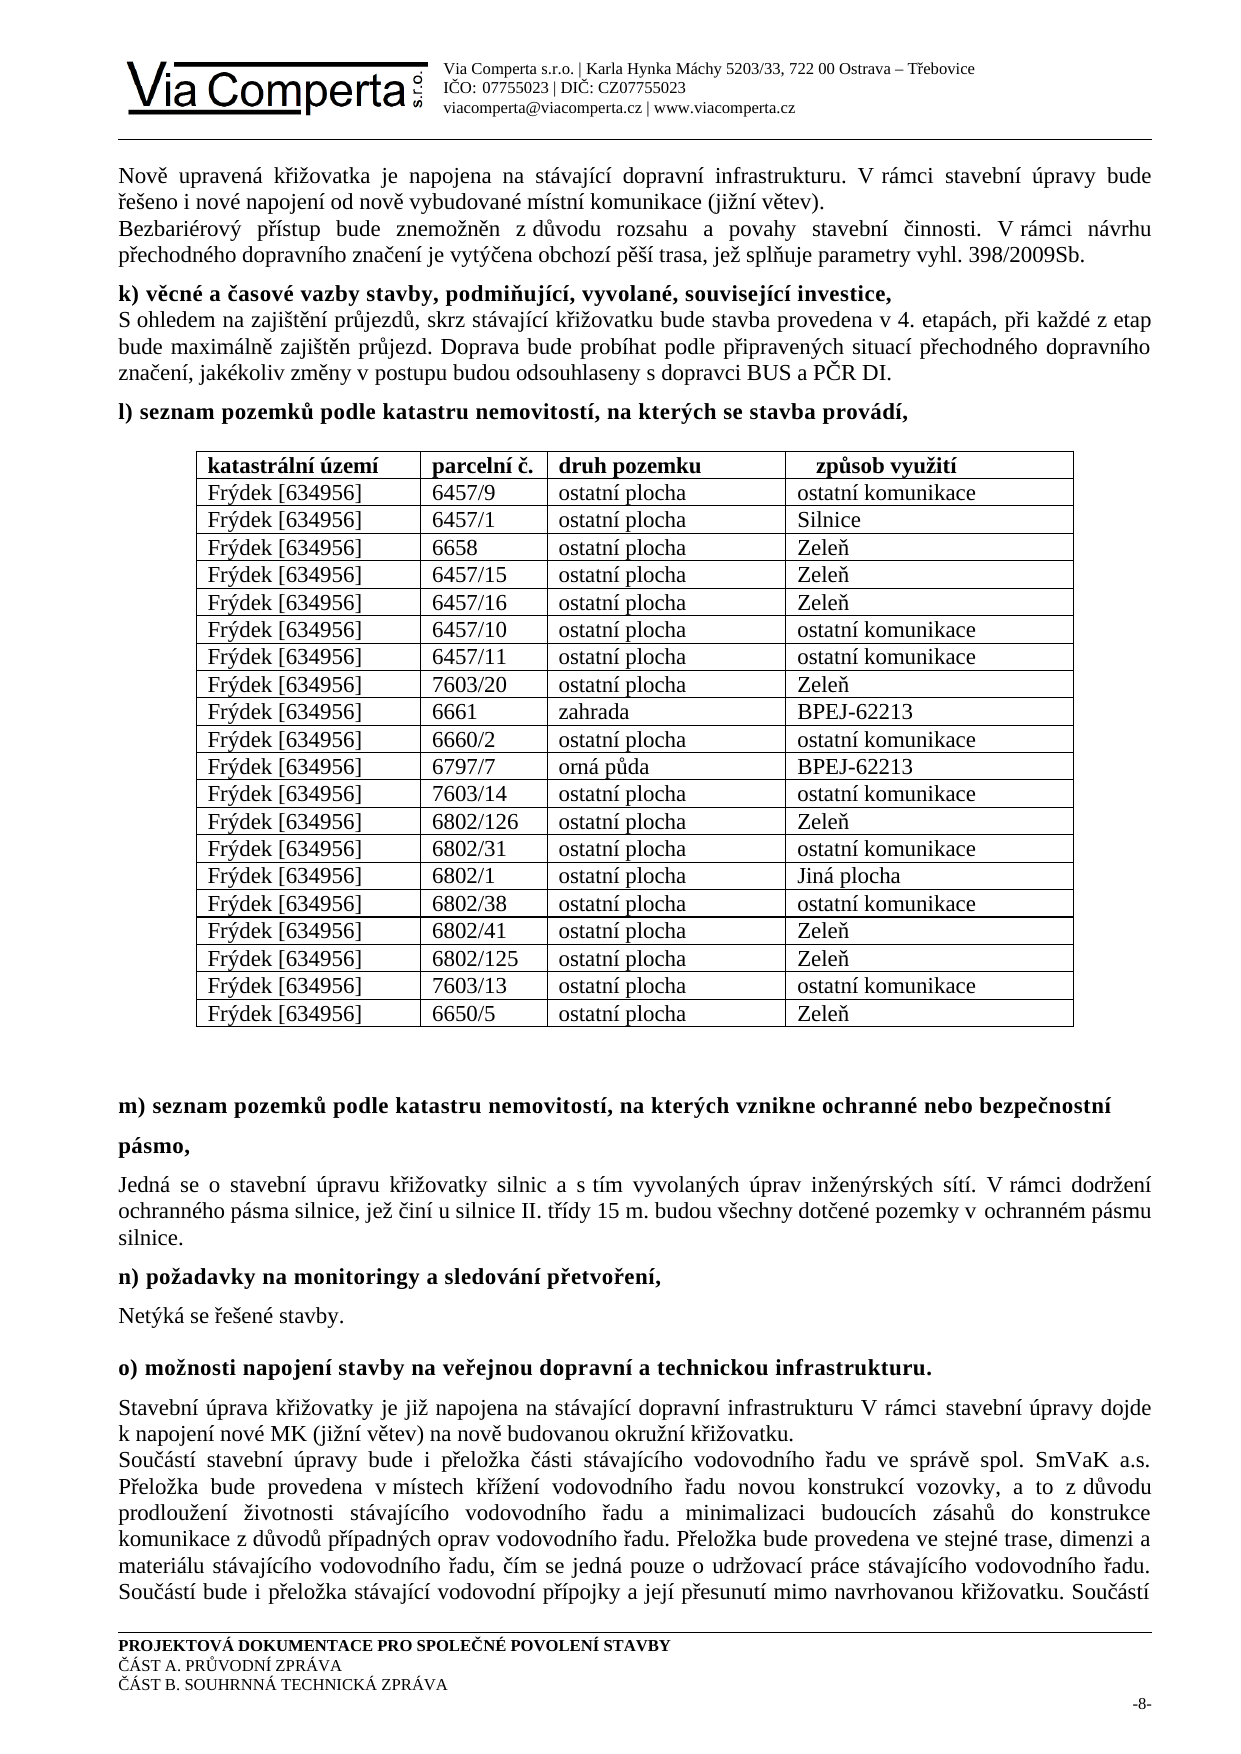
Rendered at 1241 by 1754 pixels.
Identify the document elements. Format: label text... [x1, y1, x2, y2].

text Netýká se řešené stavby. [118, 1302, 1152, 1328]
table_cell Frýdek [634956] [197, 726, 420, 752]
text Jedná se o stavební úpravu křižovatky silnic a s tím vyvolaných úprav inženýrských sítí. V rámci dodržení ochranného pásma silnice, jež činí u silnice II. třídy 15 m. budou všechny dotčené pozemky v ochranném pásmu silnice. [118, 1171, 1152, 1250]
subtitle o) možnosti napojení stavby na veřejnou dopravní a technickou infrastrukturu. [118, 1354, 1152, 1381]
table_cell BPEJ-62213 [786, 698, 1073, 724]
table_cell Zeleň [786, 945, 1073, 971]
table_cell ostatní plocha [548, 534, 785, 560]
text Nově upravená křižovatka je napojena na stávající dopravní infrastrukturu. V rámci stavební úpravy bude řešeno i nové napojení od nově vybudované místní komunikace (jižní větev). [118, 162, 1152, 215]
table_cell 6457/9 [421, 479, 547, 505]
table_cell Frýdek [634956] [197, 698, 420, 724]
table_cell ostatní plocha [548, 918, 785, 944]
text S ohledem na zajištění průjezdů, skrz stávající křižovatku bude stavba provedena v 4. etapách, při každé z etap bude maximálně zajištěn průjezd. Doprava bude probíhat podle připravených situací přechodného dopravního značení, jakékoliv změny v postupu budou odsouhlaseny s dopravci BUS a PČR DI. [118, 306, 1152, 385]
table_cell ostatní komunikace [786, 835, 1073, 862]
table_cell Frýdek [634956] [197, 945, 420, 971]
table_cell Zeleň [786, 918, 1073, 944]
table_cell 6658 [421, 534, 547, 560]
text Bezbariérový přístup bude znemožněn z důvodu rozsahu a povahy stavební činnosti. V rámci návrhu přechodného dopravního značení je vytýčena obchozí pěší trasa, jež splňuje parametry vyhl. 398/2009Sb. [118, 215, 1152, 267]
table_cell Zeleň [786, 671, 1073, 697]
table_cell ostatní plocha [548, 808, 785, 834]
table_cell ostatní plocha [548, 561, 785, 588]
table_cell Silnice [786, 506, 1073, 533]
table_cell 6457/15 [421, 561, 547, 588]
table_cell ostatní plocha [548, 644, 785, 670]
table_cell 6457/1 [421, 506, 547, 533]
table_cell Frýdek [634956] [197, 835, 420, 862]
table_header druh pozemku [548, 452, 785, 478]
table_header způsob využití [786, 452, 1073, 478]
table_cell ostatní plocha [548, 835, 785, 862]
table_cell Frýdek [634956] [197, 1000, 420, 1026]
table_cell Zeleň [786, 589, 1073, 615]
subtitle k) věcné a časové vazby stavby, podmiňující, vyvolané, související investice, [118, 280, 1152, 306]
table_cell 6661 [421, 698, 547, 724]
table_cell 6802/125 [421, 945, 547, 971]
subtitle n) požadavky na monitoringy a sledování přetvoření, [118, 1263, 1152, 1289]
table_cell 6457/11 [421, 644, 547, 670]
text Stavební úprava křižovatky je již napojena na stávající dopravní infrastrukturu V rámci stavební úpravy dojde k napojení nové MK (jižní větev) na nově budovanou okružní křižovatku. [118, 1394, 1152, 1446]
table_cell ostatní plocha [548, 671, 785, 697]
table_cell 6802/38 [421, 890, 547, 916]
table_cell Frýdek [634956] [197, 479, 420, 505]
table_header parcelní č. [421, 452, 547, 478]
table_cell ostatní komunikace [786, 479, 1073, 505]
table_cell Frýdek [634956] [197, 534, 420, 560]
table_cell Jiná plocha [786, 863, 1073, 889]
table_cell Frýdek [634956] [197, 753, 420, 779]
table_cell ostatní plocha [548, 589, 785, 615]
table_cell Zeleň [786, 1000, 1073, 1026]
table_cell Zeleň [786, 561, 1073, 588]
table_cell zahrada [548, 698, 785, 724]
picture [118, 53, 435, 126]
table_cell ostatní plocha [548, 1000, 785, 1026]
table_cell ostatní komunikace [786, 616, 1073, 642]
table_cell orná půda [548, 753, 785, 779]
table_cell 6802/126 [421, 808, 547, 834]
table_cell Frýdek [634956] [197, 644, 420, 670]
table_cell 7603/20 [421, 671, 547, 697]
table_cell Frýdek [634956] [197, 671, 420, 697]
table_cell Frýdek [634956] [197, 506, 420, 533]
table_cell Frýdek [634956] [197, 918, 420, 944]
table_cell 6457/10 [421, 616, 547, 642]
table_cell ostatní plocha [548, 945, 785, 971]
table_cell ostatní plocha [548, 616, 785, 642]
table_cell 6457/16 [421, 589, 547, 615]
table_cell 7603/13 [421, 972, 547, 998]
table_cell Frýdek [634956] [197, 589, 420, 615]
table_cell Frýdek [634956] [197, 561, 420, 588]
table_cell Frýdek [634956] [197, 616, 420, 642]
table_cell ostatní plocha [548, 726, 785, 752]
table_cell ostatní komunikace [786, 780, 1073, 807]
table_cell ostatní plocha [548, 506, 785, 533]
subtitle m) seznam pozemků podle katastru nemovitostí, na kterých vznikne ochranné nebo bezpečnostní pásmo, [118, 1092, 1152, 1158]
table_header katastrální území [197, 452, 420, 478]
table_cell ostatní plocha [548, 972, 785, 998]
table_cell ostatní plocha [548, 780, 785, 807]
table_cell Frýdek [634956] [197, 808, 420, 834]
table_cell Frýdek [634956] [197, 890, 420, 916]
table_cell Zeleň [786, 808, 1073, 834]
table_cell BPEJ-62213 [786, 753, 1073, 779]
table_cell ostatní plocha [548, 890, 785, 916]
table_cell ostatní komunikace [786, 972, 1073, 998]
table_cell ostatní komunikace [786, 644, 1073, 670]
table_cell 6802/41 [421, 918, 547, 944]
table_cell ostatní komunikace [786, 726, 1073, 752]
table_cell ostatní plocha [548, 863, 785, 889]
table_cell 6802/31 [421, 835, 547, 862]
subtitle l) seznam pozemků podle katastru nemovitostí, na kterých se stavba provádí, [118, 398, 1152, 424]
table_cell ostatní plocha [548, 479, 785, 505]
table_cell 6660/2 [421, 726, 547, 752]
table_cell 6650/5 [421, 1000, 547, 1026]
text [118, 1446, 1152, 1604]
table_cell 6802/1 [421, 863, 547, 889]
table_cell Frýdek [634956] [197, 863, 420, 889]
table_cell 6797/7 [421, 753, 547, 779]
table_cell 7603/14 [421, 780, 547, 807]
table_cell Frýdek [634956] [197, 780, 420, 807]
table_cell Frýdek [634956] [197, 972, 420, 998]
table_cell ostatní komunikace [786, 890, 1073, 916]
table_cell Zeleň [786, 534, 1073, 560]
